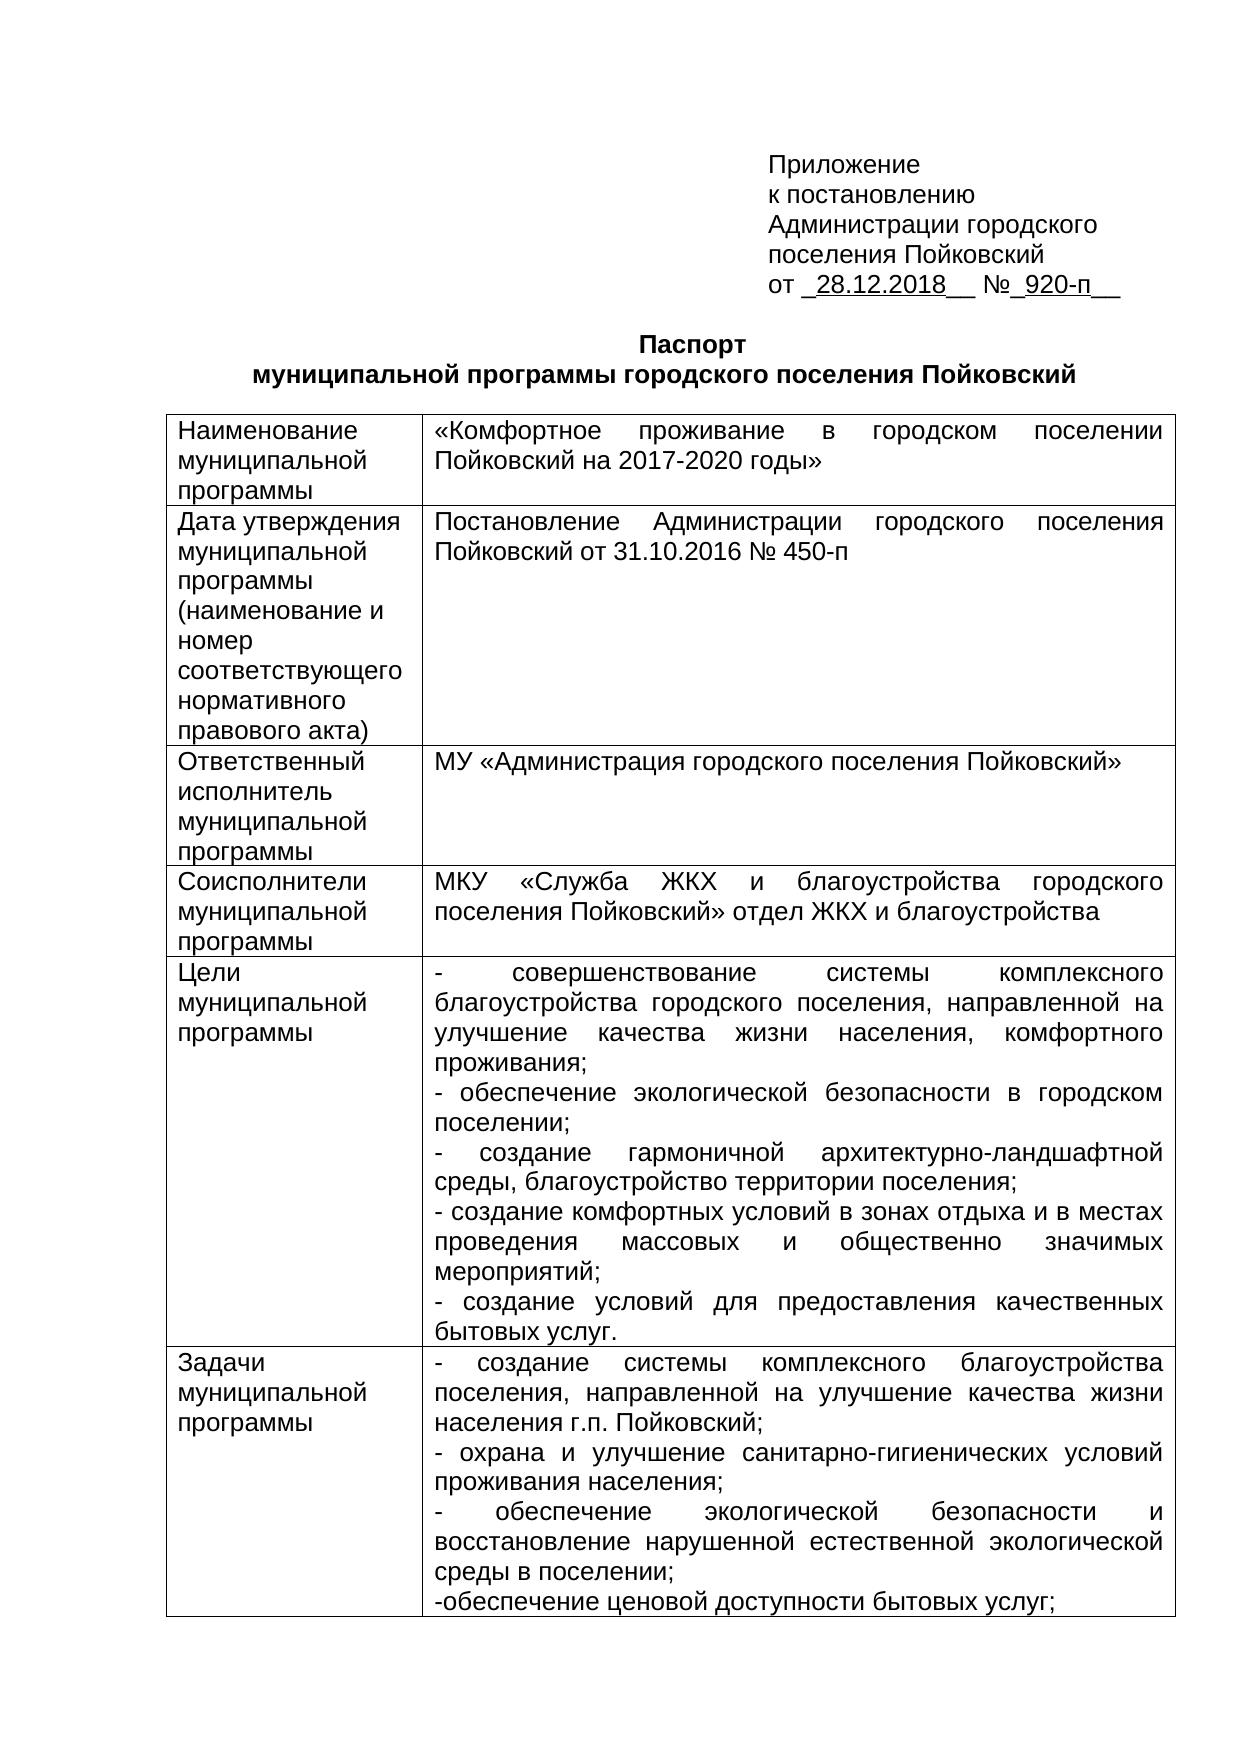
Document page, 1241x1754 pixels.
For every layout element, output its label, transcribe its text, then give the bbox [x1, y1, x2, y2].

text от _28.12.2018__ №_920-п__ [177, 269, 1152, 299]
table_header Наименование муниципальной программы [167, 415, 422, 504]
text муниципальной программы городского поселения Пойковский [177, 359, 1152, 388]
table_cell Постановление Администрации городского поселения Пойковский от 31.10.2016 № 450-п [423, 506, 1175, 745]
text Приложение [177, 149, 1152, 179]
text поселения Пойковский [177, 239, 1152, 269]
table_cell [423, 1347, 1175, 1616]
table_cell - совершенствование системы комплексного благоустройства городского поселения, направленной на улучшение качества жизни населения, комфортного проживания; - обеспечение экологической безопасности в городском поселении; - создание гармоничной архитектурно-ландшафтной среды, благоустройство территории поселения; - создание комфортных условий в зонах отдыха и в местах проведения массовых и общественно значимых мероприятий; - создание условий для предоставления качественных бытовых услуг. [423, 957, 1175, 1346]
table_cell Соисполнители муниципальной программы [167, 866, 422, 956]
table_cell Ответственный исполнитель муниципальной программы [167, 746, 422, 865]
text Администрации городского [177, 209, 1152, 239]
text к постановлению [177, 179, 1152, 209]
table_cell МКУ «Служба ЖКХ и благоустройства городского поселения Пойковский» отдел ЖКХ и благоустройства [423, 866, 1175, 956]
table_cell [167, 1347, 422, 1616]
text Паспорт [177, 329, 1152, 359]
table_cell МУ «Администрация городского поселения Пойковский» [423, 746, 1175, 865]
table_header «Комфортное проживание в городском поселении Пойковский на 2017-2020 годы» [423, 415, 1175, 504]
table_cell Цели муниципальной программы [167, 957, 422, 1346]
table_cell Дата утверждения муниципальной программы (наименование и номер соответствующего нормативного правового акта) [167, 506, 422, 745]
